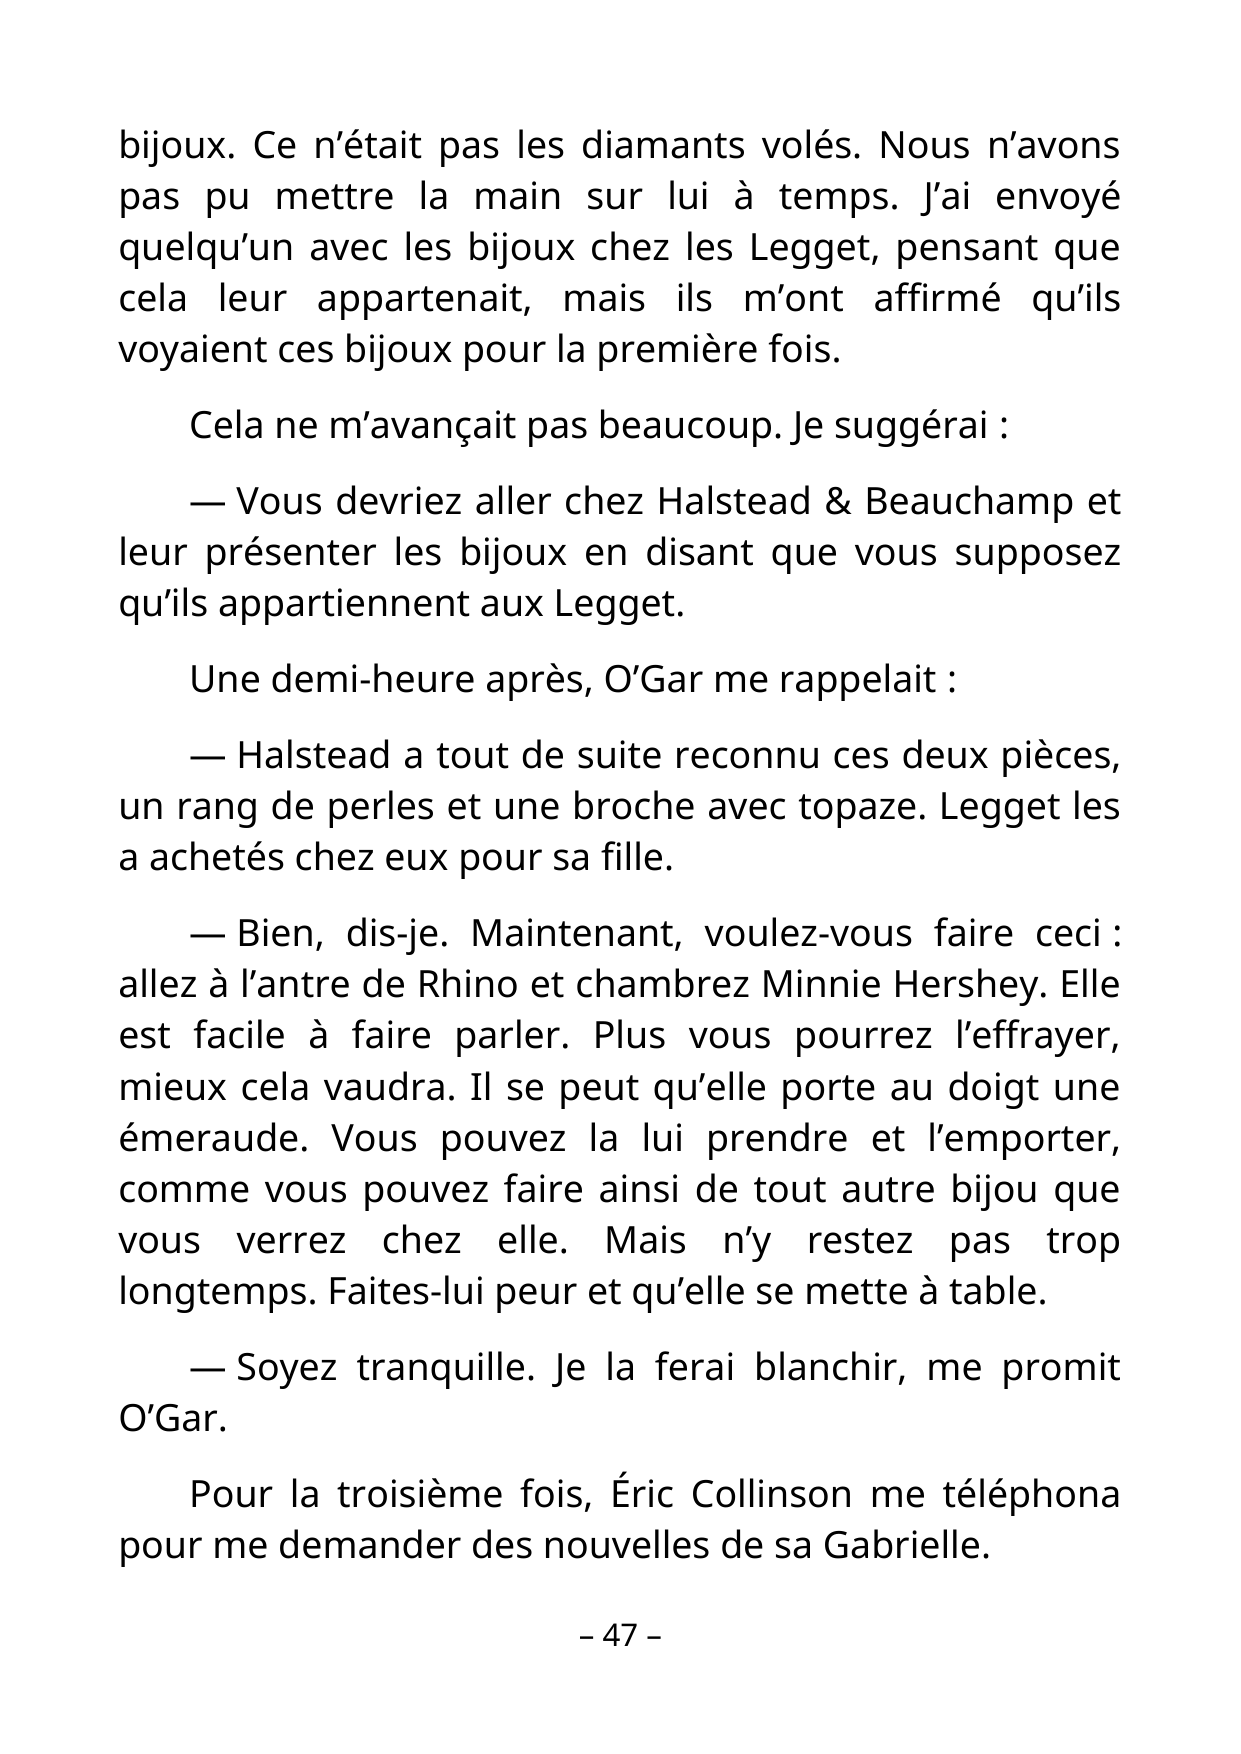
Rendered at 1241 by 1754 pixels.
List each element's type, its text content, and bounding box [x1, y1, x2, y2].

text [118, 118, 1122, 373]
text Une demi-heure après, O’Gar me rappelait : [118, 652, 1122, 703]
text Pour la troisième fois, Éric Collinson me téléphona pour me demander des nouvelles de sa Gabrielle. [118, 1467, 1122, 1569]
text — Bien, dis-je. Maintenant, voulez-vous faire ceci : allez à l’antre de Rhino et chambrez Minnie Hershey. Elle est facile à faire parler. Plus vous pourrez l’effrayer, mieux cela vaudra. Il se peut qu’elle porte au doigt une émeraude. Vous pouvez la lui prendre et l’emporter, comme vous pouvez faire ainsi de tout autre bijou que vous verrez chez elle. Mais n’y restez pas trop longtemps. Faites-lui peur et qu’elle se mette à table. [118, 907, 1122, 1315]
text — Soyez tranquille. Je la ferai blanchir, me promit O’Gar. [118, 1340, 1122, 1442]
text — Vous devriez aller chez Halstead & Beauchamp et leur présenter les bijoux en disant que vous supposez qu’ils appartiennent aux Legget. [118, 474, 1122, 627]
text — Halstead a tout de suite reconnu ces deux pièces, un rang de perles et une broche avec topaze. Legget les a achetés chez eux pour sa fille. [118, 728, 1122, 882]
text Cela ne m’avançait pas beaucoup. Je suggérai : [118, 398, 1122, 449]
